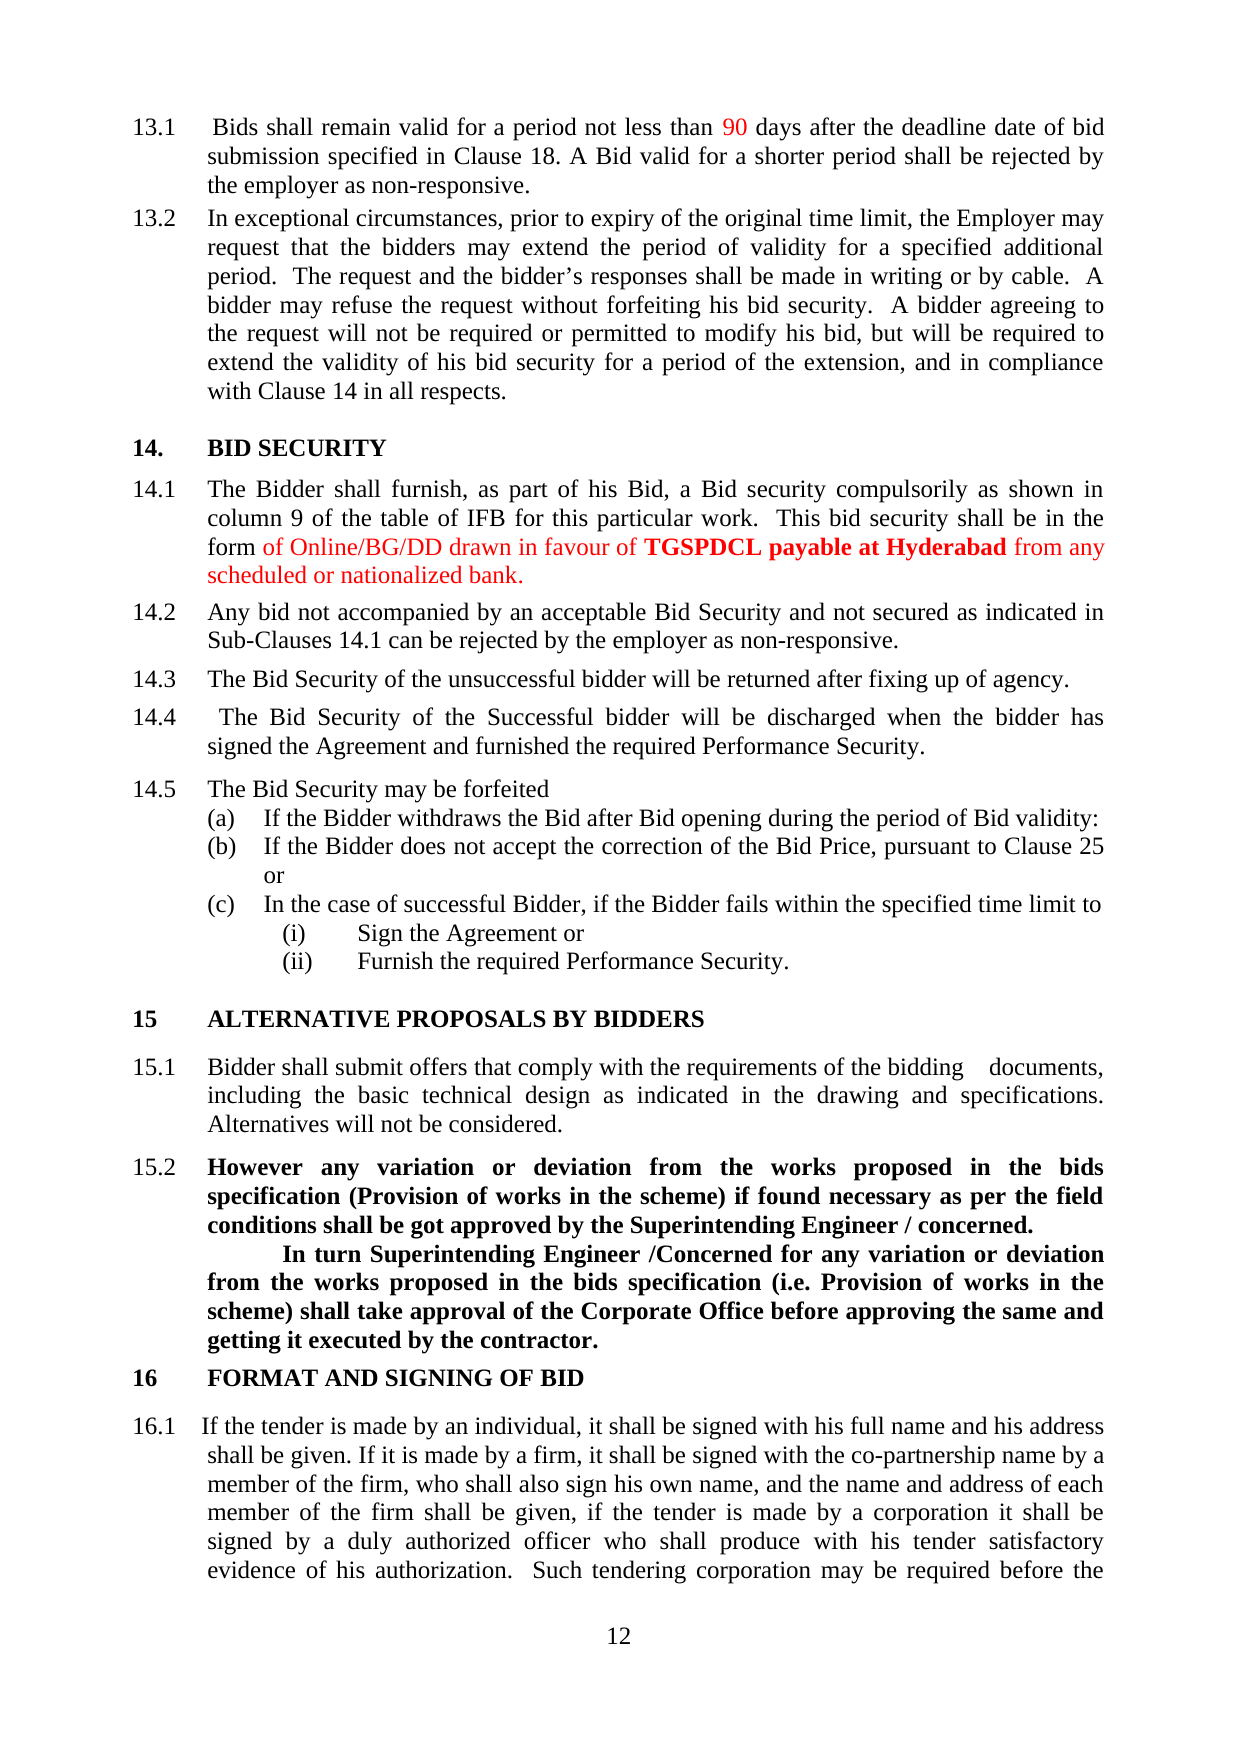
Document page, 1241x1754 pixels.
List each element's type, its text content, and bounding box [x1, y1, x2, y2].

list The Bid Security of the unsuccessful bidder will be returned after fixing up of agency. [132, 664, 1105, 692]
text In turn Superintending Engineer /Concerned for any variation or deviation from the works proposed in the bids specification (i.e. Provision of works in the scheme) shall take approval of the Corporate Office before approving the same and getting it executed by the contractor. [207, 1239, 1105, 1354]
list FORMAT AND SIGNING OF BID [132, 1363, 1105, 1392]
list Sign the Agreement or [282, 918, 1105, 946]
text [132, 1411, 1105, 1584]
list However any variation or deviation from the works proposed in the bids specification (Provision of works in the scheme) if found necessary as per the field conditions shall be got approved by the Superintending Engineer / concerned. [132, 1152, 1105, 1239]
list Any bid not accompanied by an acceptable Bid Security and not secured as indicated in Sub-Clauses 14.1 can be rejected by the employer as non-responsive. [132, 597, 1105, 654]
list ALTERNATIVE PROPOSALS BY BIDDERS [132, 1004, 1105, 1033]
list If the Bidder does not accept the correction of the Bid Price, pursuant to Clause 25 or [207, 831, 1105, 889]
list Bidder shall submit offers that comply with the requirements of the bidding documents, including the basic technical design as indicated in the drawing and specifications. Alternatives will not be considered. [132, 1052, 1105, 1138]
text 13.2 In exceptional circumstances, prior to expiry of the original time limit, the Employer may request that the bidders may extend the period of validity for a specified additional period. The request and the bidder’s responses shall be made in writing or by cable. A bidder may refuse the request without forfeiting his bid security. A bidder agreeing to the request will not be required or permitted to modify his bid, but will be required to extend the validity of his bid security for a period of the extension, and in compliance with Clause 14 in all respects. [132, 203, 1105, 405]
list The Bid Security may be forfeited [132, 774, 1105, 803]
list If the Bidder withdraws the Bid after Bid opening during the period of Bid validity: [207, 803, 1105, 831]
list The Bid Security of the Successful bidder will be discharged when the bidder has signed the Agreement and furnished the required Performance Security. [132, 702, 1105, 759]
list Furnish the required Performance Security. [282, 946, 1105, 975]
list Bids shall remain valid for a period not less than 90 days after the deadline date of bid submission specified in Clause 18. A Bid valid for a shorter period shall be rejected by the employer as non-responsive. [132, 112, 1105, 199]
text 14. BID SECURITY [132, 433, 1105, 462]
list In the case of successful Bidder, if the Bidder fails within the specified time limit to [207, 889, 1105, 918]
list The Bidder shall furnish, as part of his Bid, a Bid security compulsorily as shown in column 9 of the table of IFB for this particular work. This bid security shall be in the form of Online/BG/DD drawn in favour of TGSPDCL payable at Hyderabad from any scheduled or nationalized bank. [132, 474, 1105, 589]
